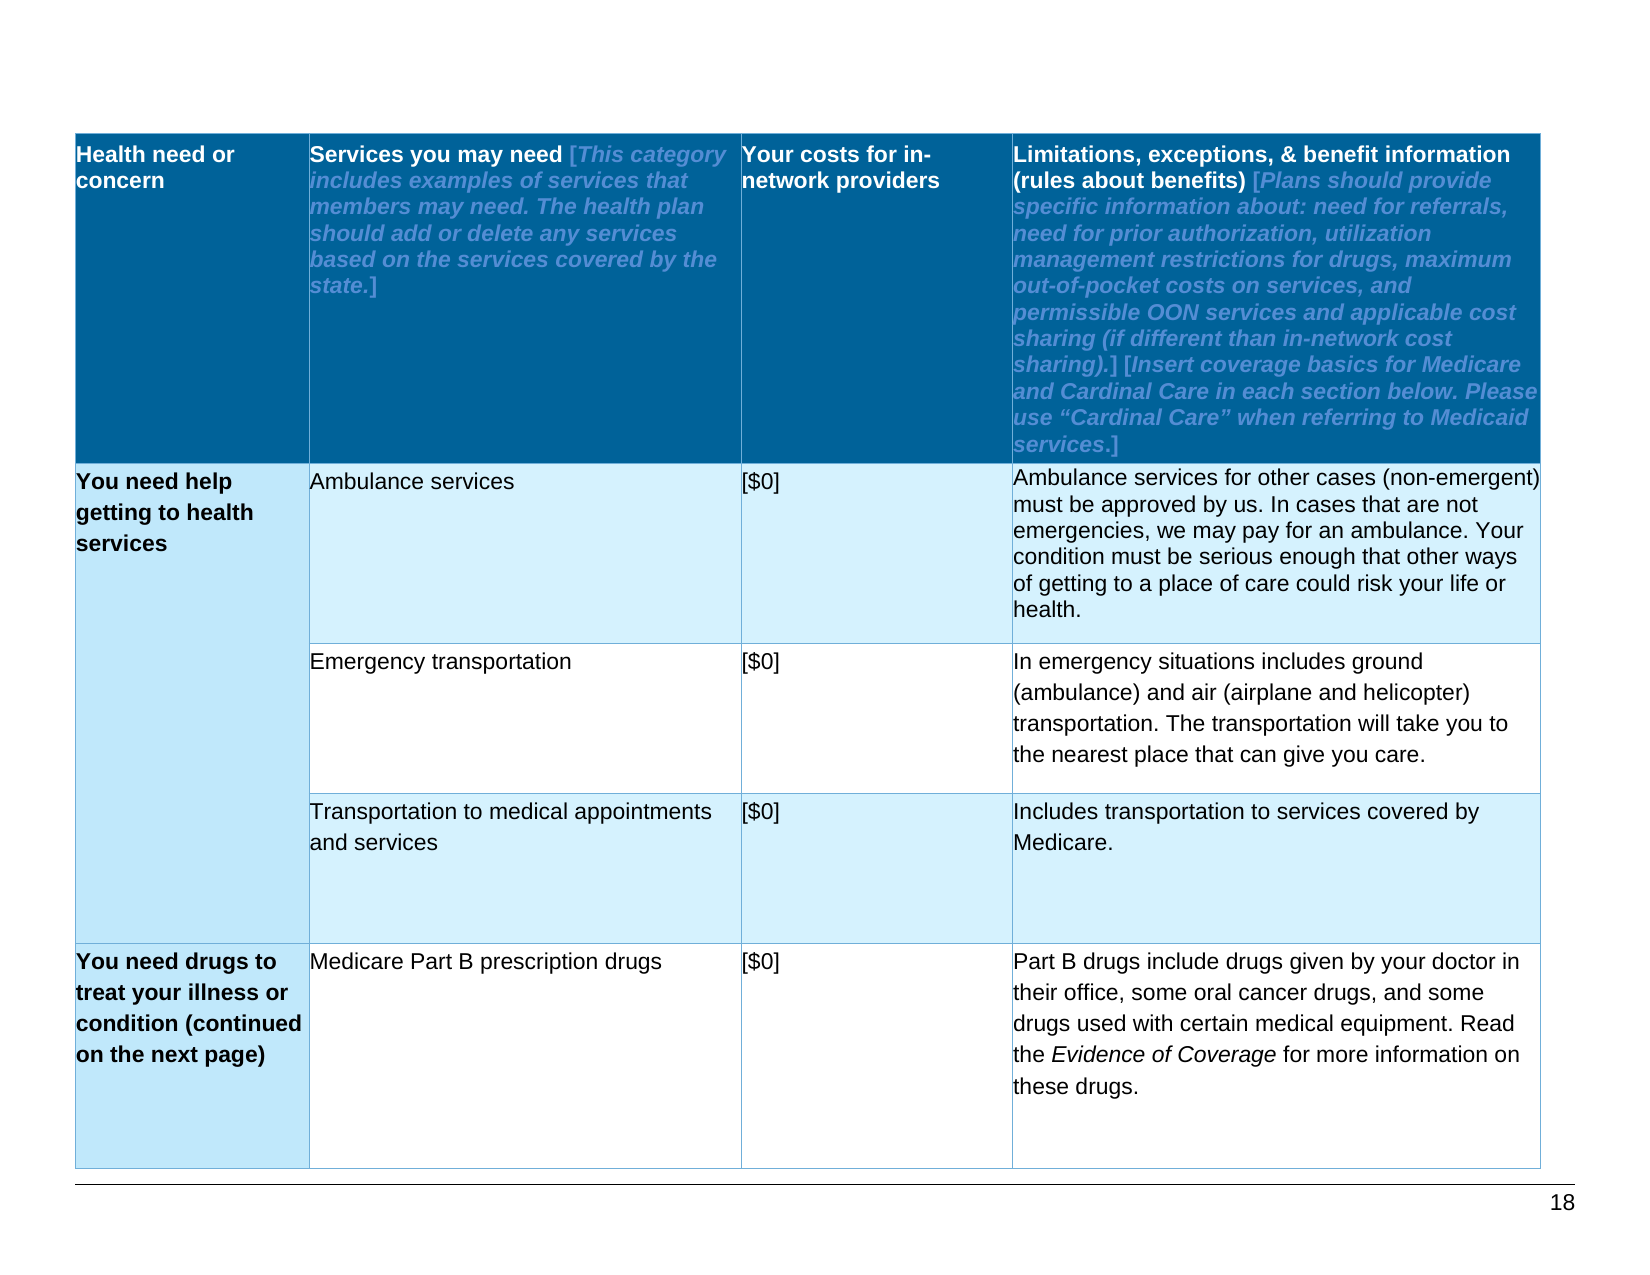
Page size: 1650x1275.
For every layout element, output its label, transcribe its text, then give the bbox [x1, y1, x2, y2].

table_cell Ambulance services for other cases (non-emergent) must be approved by us. In cases that are not emergencies, we may pay for an ambulance. Your condition must be serious enough that other ways of getting to a place of care could risk your life or health. [1013, 464, 1540, 643]
table_cell [$0] [742, 644, 1012, 793]
table_cell Medicare Part B prescription drugs [310, 944, 741, 1168]
table_cell Transportation to medical appointments and services [310, 794, 741, 943]
table_cell [$0] [742, 464, 1012, 643]
table_cell You need help getting to health services [76, 464, 309, 943]
table_cell Part B drugs include drugs given by your doctor in their office, some oral cancer drugs, and some drugs used with certain medical equipment. Read the Evidence of Coverage for more information on these drugs. [1013, 944, 1540, 1168]
table_cell [$0] [742, 794, 1012, 943]
table_header Services you may need [This category includes examples of services that members may need. The health plan should add or delete any services based on the services covered by the state.] [310, 134, 741, 463]
table_cell Emergency transportation [310, 644, 741, 793]
table_cell You need drugs to treat your illness or condition (continued on the next page) [76, 944, 309, 1168]
table_header Your costs for in-network providers [742, 134, 1012, 463]
table_cell Includes transportation to services covered by Medicare. [1013, 794, 1540, 943]
table_cell In emergency situations includes ground (ambulance) and air (airplane and helicopter) transportation. The transportation will take you to the nearest place that can give you care. [1013, 644, 1540, 793]
table_header Limitations, exceptions, & benefit information (rules about benefits) [Plans should provide specific information about: need for referrals, need for prior authorization, utilization management restrictions for drugs, maximum out-of-pocket costs on services, and permissible OON services and applicable cost sharing (if different than in-network cost sharing).] [Insert coverage basics for Medicare and Cardinal Care in each section below. Please use “Cardinal Care” when referring to Medicaid services.] [1013, 134, 1540, 463]
table_cell Ambulance services [310, 464, 741, 643]
table_cell [$0] [742, 944, 1012, 1168]
table_header Health need or concern [76, 134, 309, 463]
